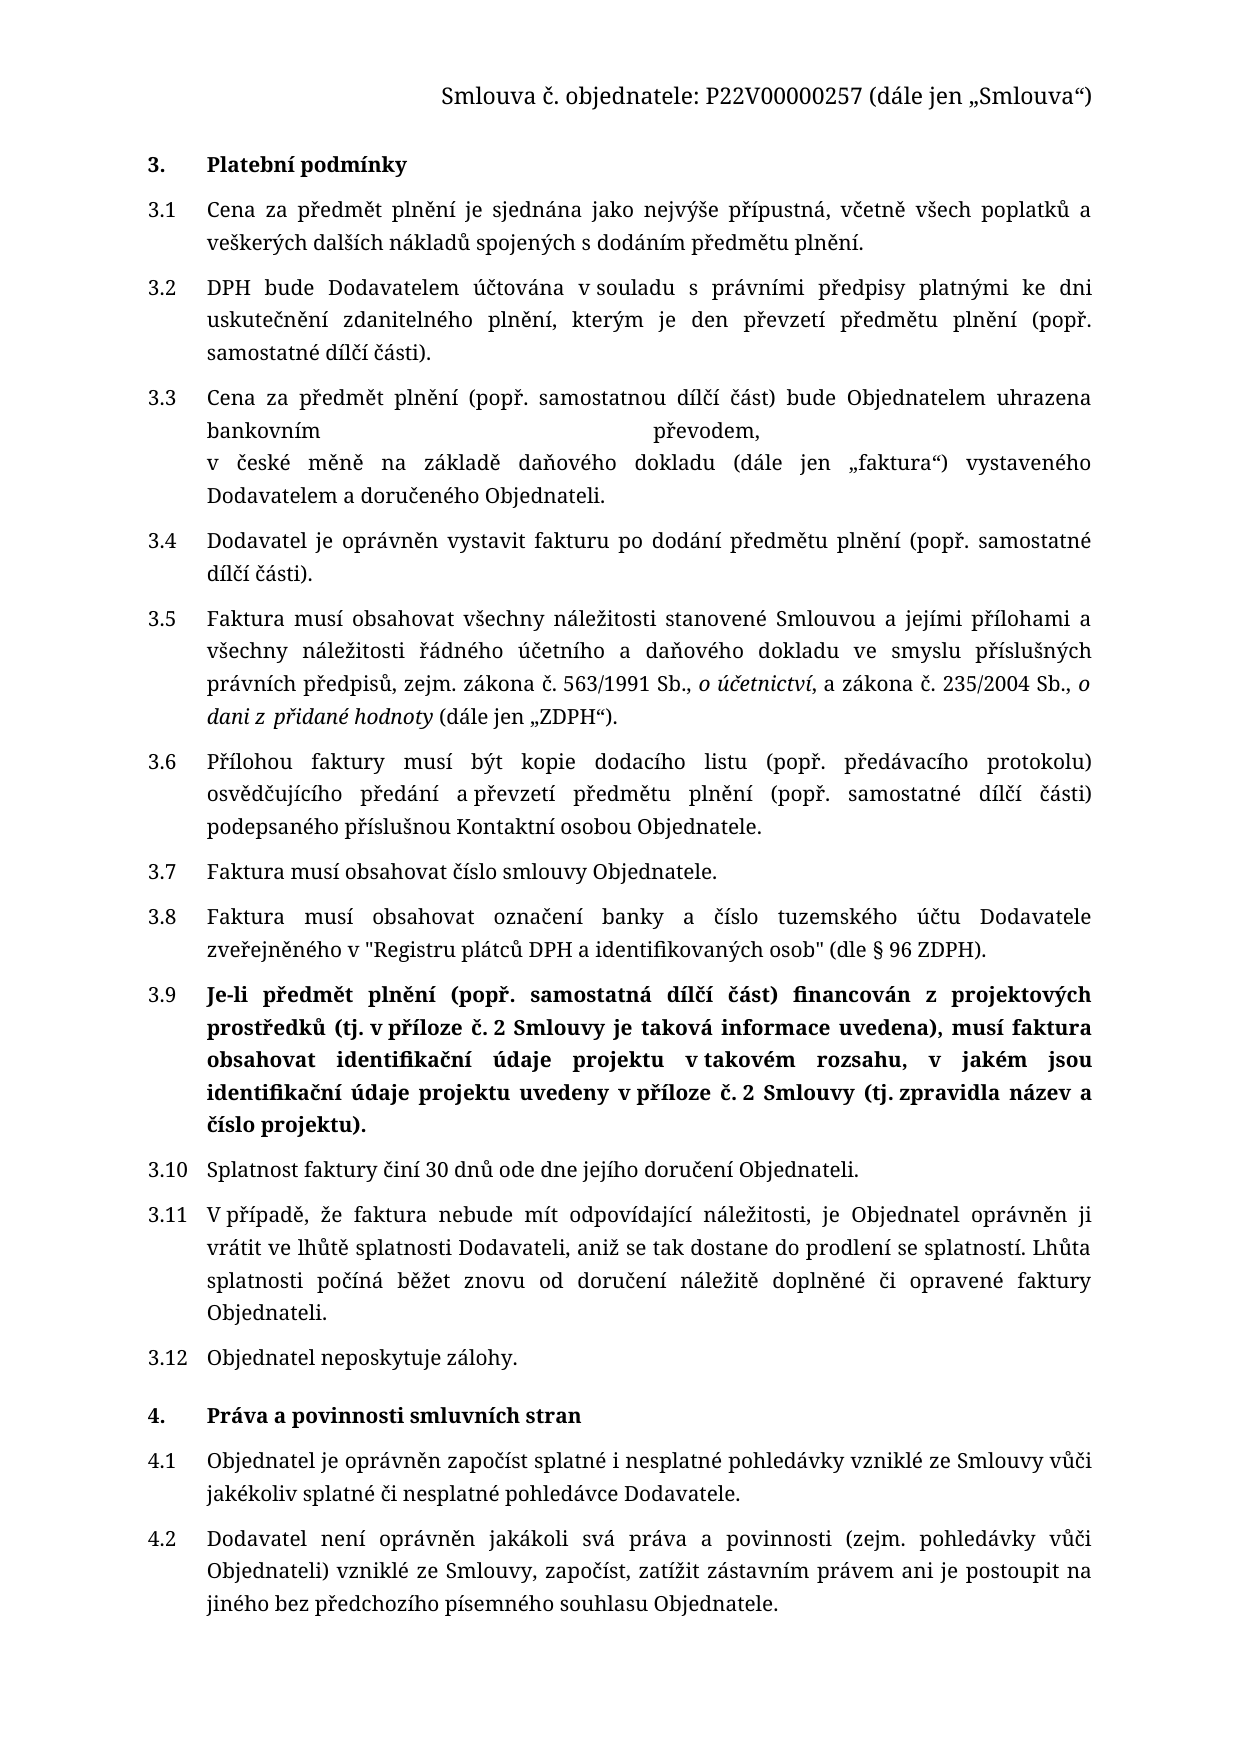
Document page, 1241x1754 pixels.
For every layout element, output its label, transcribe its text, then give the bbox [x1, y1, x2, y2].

list Objednatel neposkytuje zálohy. [148, 1343, 1093, 1372]
list Je-li předmět plnění (popř. samostatná dílčí část) financován z projektových prostředků (tj. v příloze č. 2 Smlouvy je taková informace uvedena), musí faktura obsahovat identifikační údaje projektu v takovém rozsahu, v jakém jsou identifikační údaje projektu uvedeny v příloze č. 2 Smlouvy (tj. zpravidla název a číslo projektu). [148, 980, 1093, 1139]
list V případě, že faktura nebude mít odpovídající náležitosti, je Objednatel oprávněn ji vrátit ve lhůtě splatnosti Dodavateli, aniž se tak dostane do prodlení se splatností. Lhůta splatnosti počíná běžet znovu od doručení náležitě doplněné či opravené faktury Objednateli. [148, 1201, 1093, 1327]
list Objednatel je oprávněn započíst splatné i nesplatné pohledávky vzniklé ze Smlouvy vůči jakékoliv splatné či nesplatné pohledávce Dodavatele. [148, 1446, 1093, 1507]
list DPH bude Dodavatelem účtována v souladu s právními předpisy platnými ke dni uskutečnění zdanitelného plnění, kterým je den převzetí předmětu plnění (popř. samostatné dílčí části). [148, 273, 1093, 367]
list Cena za předmět plnění (popř. samostatnou dílčí část) bude Objednatelem uhrazena bankovním převodem, v české měně na základě daňového dokladu (dále jen „faktura“) vystaveného Dodavatelem a doručeného Objednateli. [148, 383, 1093, 509]
list Cena za předmět plnění je sjednána jako nejvýše přípustná, včetně všech poplatků a veškerých dalších nákladů spojených s dodáním předmětu plnění. [148, 195, 1093, 256]
list Dodavatel je oprávněn vystavit fakturu po dodání předmětu plnění (popř. samostatné dílčí části). [148, 526, 1093, 587]
list Přílohou faktury musí být kopie dodacího listu (popř. předávacího protokolu) osvědčujícího předání a převzetí předmětu plnění (popř. samostatné dílčí části) podepsaného příslušnou Kontaktní osobou Objednatele. [148, 747, 1093, 841]
list Práva a povinnosti smluvních stran [148, 1401, 1093, 1429]
list Faktura musí obsahovat všechny náležitosti stanovené Smlouvou a jejími přílohami a všechny náležitosti řádného účetního a daňového dokladu ve smyslu příslušných právních předpisů, zejm. zákona č. 563/1991 Sb., o účetnictví, a zákona č. 235/2004 Sb., o dani z přidané hodnoty (dále jen „ZDPH“). [148, 604, 1093, 730]
list Faktura musí obsahovat číslo smlouvy Objednatele. [148, 857, 1093, 886]
list Splatnost faktury činí 30 dnů ode dne jejího doručení Objednateli. [148, 1156, 1093, 1184]
list Platební podmínky [148, 150, 1093, 179]
list Faktura musí obsahovat označení banky a číslo tuzemského účtu Dodavatele zveřejněného v "Registru plátců DPH a identifikovaných osob" (dle § 96 ZDPH). [148, 902, 1093, 963]
list Dodavatel není oprávněn jakákoli svá práva a povinnosti (zejm. pohledávky vůči Objednateli) vzniklé ze Smlouvy, započíst, zatížit zástavním právem ani je postoupit na jiného bez předchozího písemného souhlasu Objednatele. [148, 1524, 1093, 1618]
